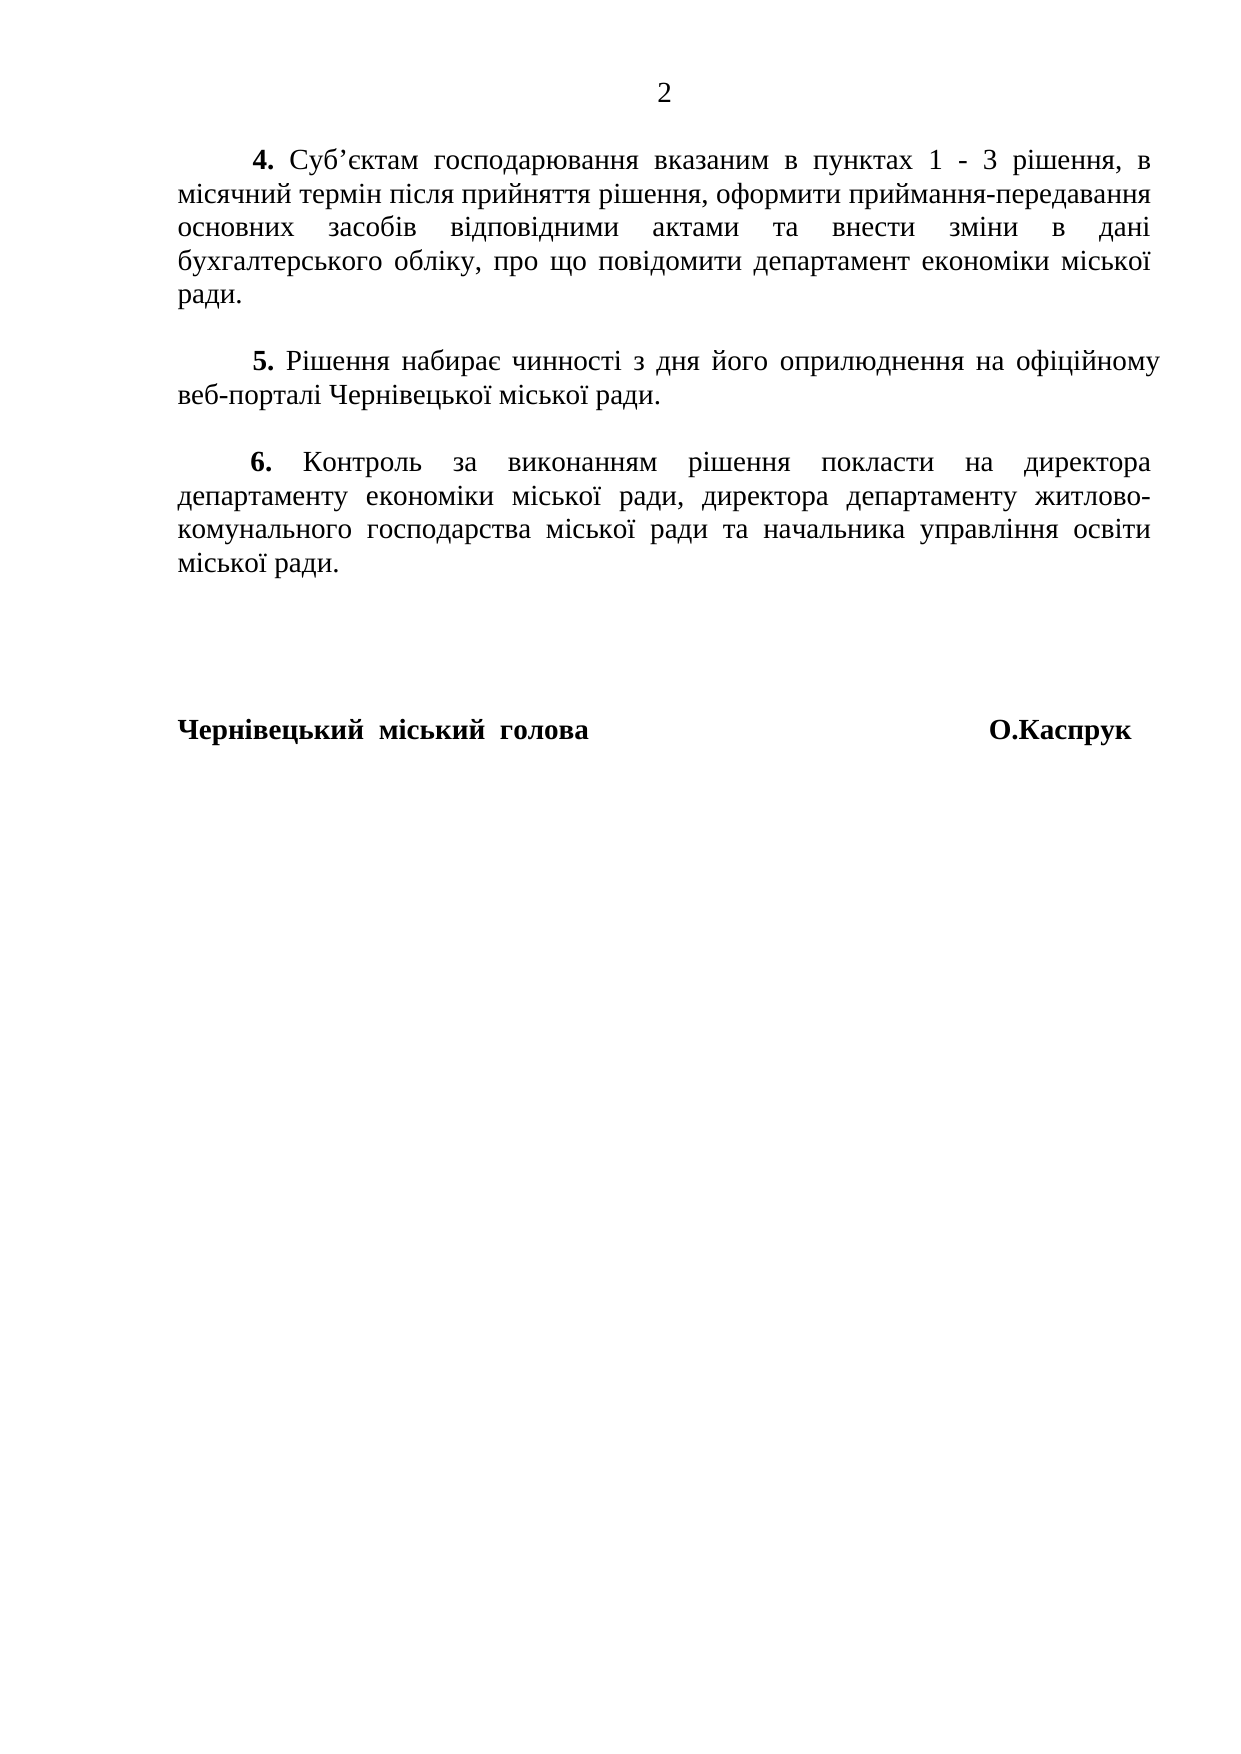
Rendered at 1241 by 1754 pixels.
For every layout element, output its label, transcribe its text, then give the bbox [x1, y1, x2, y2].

text 6. Контроль за виконанням рішення покласти на директора департаменту економіки міської ради, директора департаменту житлово-комунального господарства міської ради та начальника управління освіти міської ради. [177, 444, 1152, 578]
text 4. Суб’єктам господарювання вказаним в пунктах 1 - 3 рішення, в місячний термін після прийняття рішення, оформити приймання-передавання основних засобів відповідними актами та внести зміни в дані бухгалтерського обліку, про що повідомити департамент економіки міської ради. [177, 108, 1152, 310]
text 5. Рішення набирає чинності з дня його оприлюднення на офіційному веб-порталі Чернівецької міської ради. [177, 343, 1162, 411]
text Чернівецький міський голова О.Каспрук [177, 712, 1161, 746]
